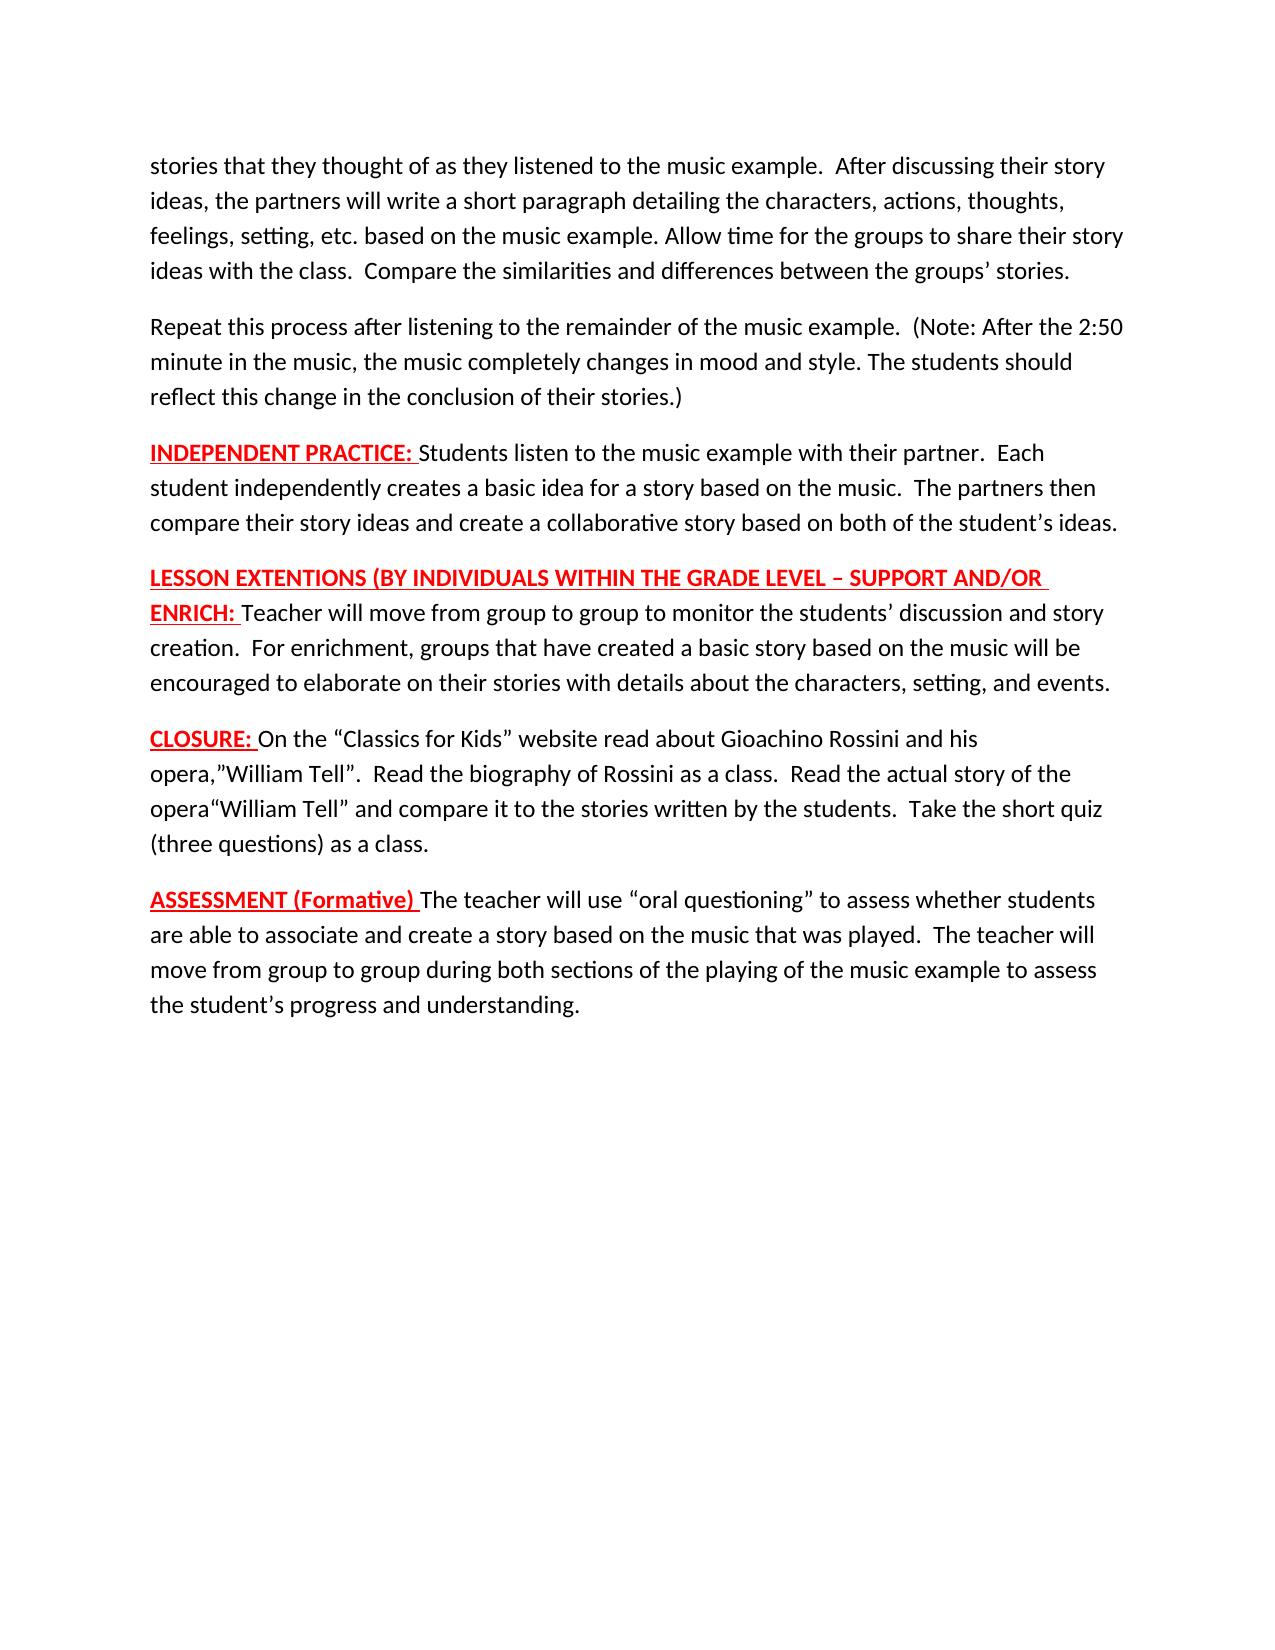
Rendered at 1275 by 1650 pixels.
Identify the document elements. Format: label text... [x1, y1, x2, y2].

text LESSON EXTENTIONS (BY INDIVIDUALS WITHIN THE GRADE LEVEL – SUPPORT AND/OR ENRICH: Teacher will move from group to group to monitor the students’ discussion and story creation. For enrichment, groups that have created a basic story based on the music will be encouraged to elaborate on their stories with details about the characters, setting, and events. [150, 562, 1125, 698]
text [150, 150, 1125, 286]
text ASSESSMENT (Formative) The teacher will use “oral questioning” to assess whether students are able to associate and create a story based on the music that was played. The teacher will move from group to group during both sections of the playing of the music example to assess the student’s progress and understanding. [150, 884, 1125, 1020]
text INDEPENDENT PRACTICE: Students listen to the music example with their partner. Each student independently creates a basic idea for a story based on the music. The partners then compare their story ideas and create a collaborative story based on both of the student’s ideas. [150, 437, 1125, 537]
text CLOSURE: On the “Classics for Kids” website read about Gioachino Rossini and his opera,”William Tell”. Read the biography of Rossini as a class. Read the actual story of the opera“William Tell” and compare it to the stories written by the students. Take the short quiz (three questions) as a class. [150, 723, 1125, 859]
text Repeat this process after listening to the remainder of the music example. (Note: After the 2:50 minute in the music, the music completely changes in mood and style. The students should reflect this change in the conclusion of their stories.) [150, 311, 1125, 411]
